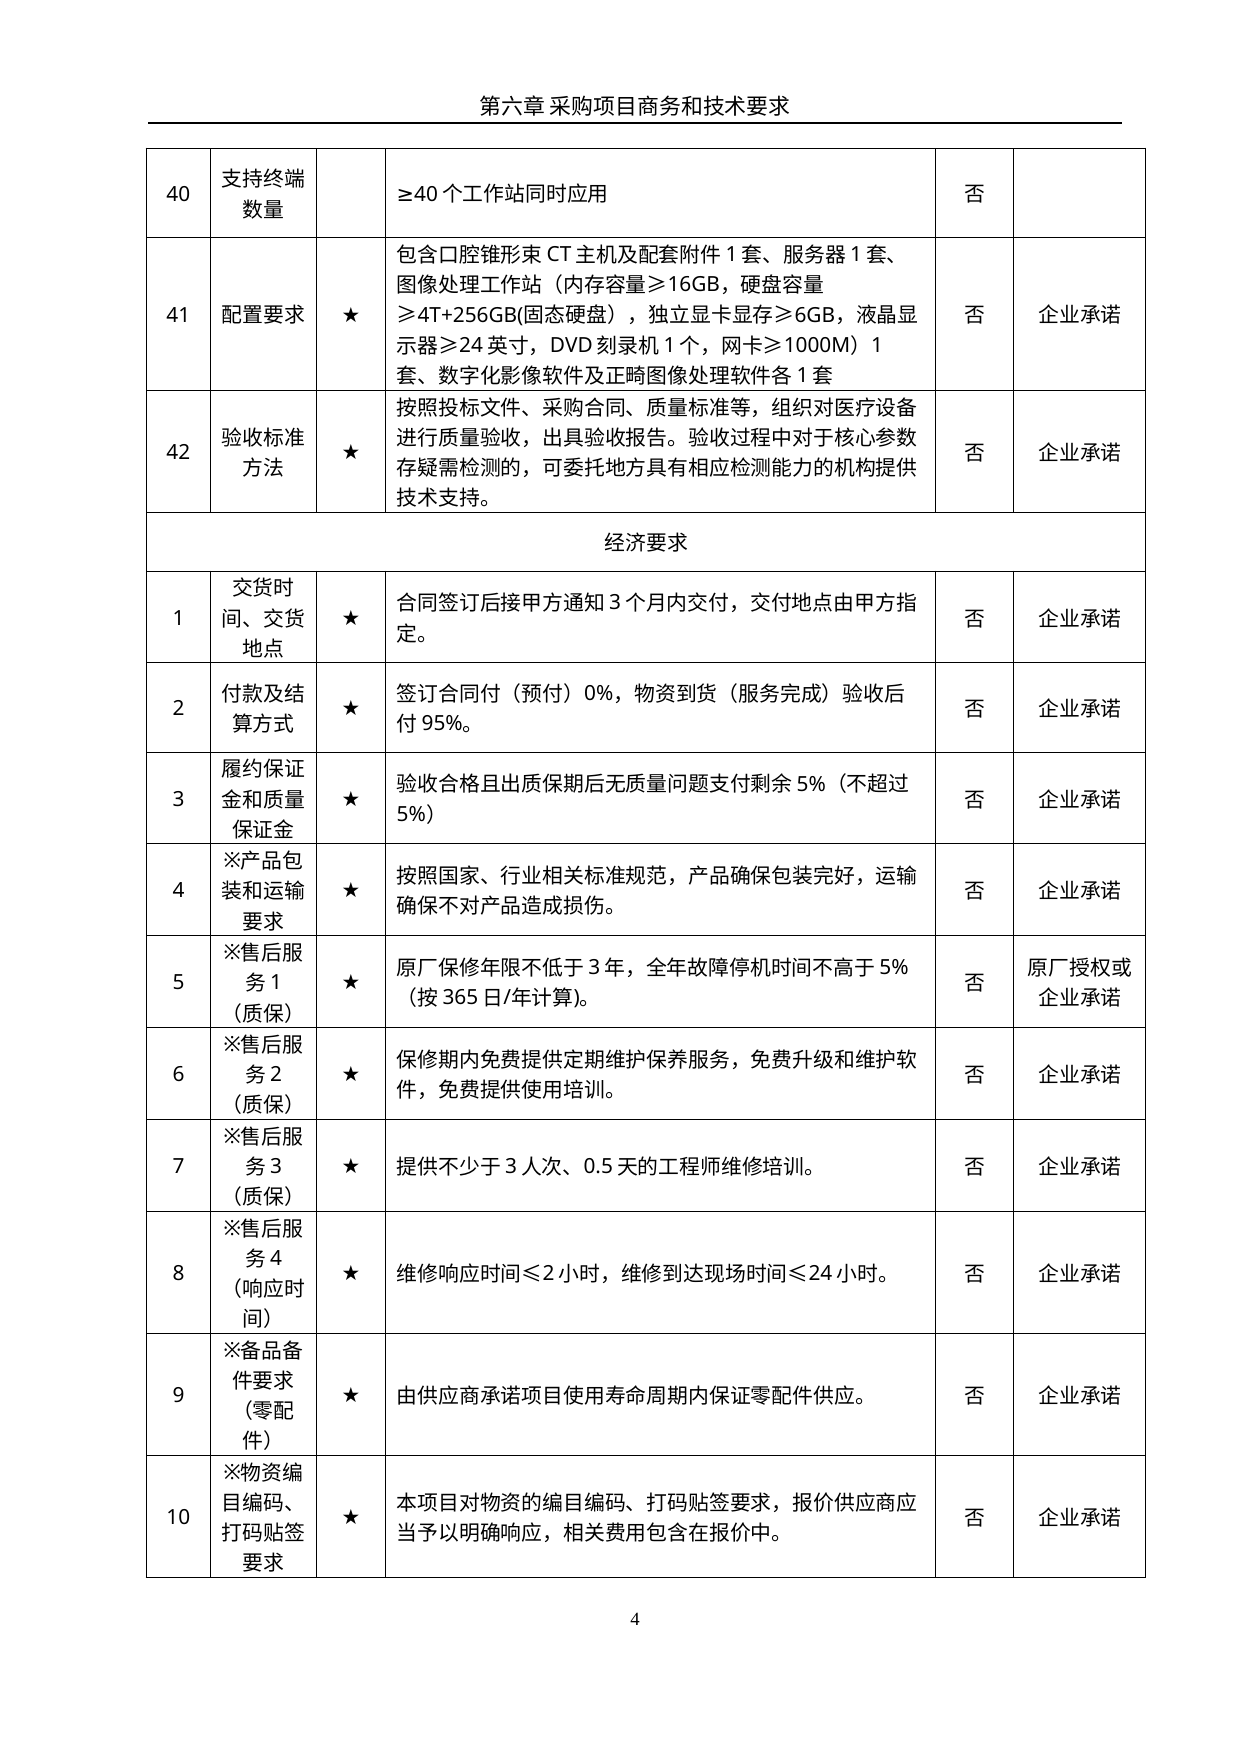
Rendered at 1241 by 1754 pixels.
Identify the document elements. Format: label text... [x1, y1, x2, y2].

table_cell 40 [147, 149, 210, 237]
table_cell 否 [936, 663, 1013, 752]
table_cell 4 [147, 844, 210, 935]
table_cell 否 [936, 1212, 1013, 1333]
table_cell ※物资编目编码、打码贴签要求 [211, 1456, 316, 1577]
table_cell 否 [936, 936, 1013, 1027]
table_cell 6 [147, 1028, 210, 1119]
table_cell 5 [147, 936, 210, 1027]
table_cell 否 [936, 1028, 1013, 1119]
table_cell 否 [936, 238, 1013, 390]
table_cell 10 [147, 1456, 210, 1577]
table_cell 1 [147, 572, 210, 662]
table_cell ★ [317, 753, 385, 843]
table_cell ★ [317, 1334, 385, 1455]
table_cell 企业承诺 [1014, 1456, 1145, 1577]
table_cell 企业承诺 [1014, 238, 1145, 390]
table_cell ※售后服务4 （响应时间） [211, 1212, 316, 1333]
table_cell ※售后服务2 （质保） [211, 1028, 316, 1119]
table_cell 验收标准方法 [211, 391, 316, 512]
table_cell ★ [317, 572, 385, 662]
table_cell 否 [936, 149, 1013, 237]
table_cell 付款及结算方式 [211, 663, 316, 752]
table_cell ★ [317, 663, 385, 752]
table_cell ★ [317, 391, 385, 512]
table_cell 企业承诺 [1014, 572, 1145, 662]
table_cell 原厂保修年限不低于3年，全年故障停机时间不高于5%（按365日/年计算)。 [386, 936, 935, 1027]
table_cell ≥40个工作站同时应用 [386, 149, 935, 237]
table_cell 维修响应时间≤2小时，维修到达现场时间≤24小时。 [386, 1212, 935, 1333]
table_cell 原厂授权或企业承诺 [1014, 936, 1145, 1027]
table_cell 否 [936, 1120, 1013, 1211]
table_cell 42 [147, 391, 210, 512]
table_cell ★ [317, 1456, 385, 1577]
table_cell 企业承诺 [1014, 844, 1145, 935]
table_cell ★ [317, 1212, 385, 1333]
table_cell 9 [147, 1334, 210, 1455]
table_cell 否 [936, 844, 1013, 935]
table_cell ★ [317, 238, 385, 390]
table_cell 履约保证金和质量保证金 [211, 753, 316, 843]
table_cell 否 [936, 391, 1013, 512]
table_cell 否 [936, 1456, 1013, 1577]
table_cell 验收合格且出质保期后无质量问题支付剩余5%（不超过5%） [386, 753, 935, 843]
table_cell 否 [936, 1334, 1013, 1455]
table_cell 企业承诺 [1014, 391, 1145, 512]
table_cell 8 [147, 1212, 210, 1333]
table_cell ★ [317, 844, 385, 935]
table_cell 按照投标文件、采购合同、质量标准等，组织对医疗设备进行质量验收，出具验收报告。验收过程中对于核心参数存疑需检测的，可委托地方具有相应检测能力的机构提供技术支持。 [386, 391, 935, 512]
table_cell 支持终端数量 [211, 149, 316, 237]
table_cell 包含口腔锥形束CT主机及配套附件1套、服务器1套、图像处理工作站（内存容量≥16GB，硬盘容量≥4T+256GB(固态硬盘），独立显卡显存≥6GB，液晶显示器≥24英寸，DVD刻录机1个，网卡≥1000M）1套、数字化影像软件及正畸图像处理软件各1套 [386, 238, 935, 390]
table_cell ★ [317, 1120, 385, 1211]
table_cell 按照国家、行业相关标准规范，产品确保包装完好，运输确保不对产品造成损伤。 [386, 844, 935, 935]
table_cell 企业承诺 [1014, 1028, 1145, 1119]
table_cell 41 [147, 238, 210, 390]
table_cell ★ [317, 1028, 385, 1119]
table_cell 保修期内免费提供定期维护保养服务，免费升级和维护软件，免费提供使用培训。 [386, 1028, 935, 1119]
table_cell 企业承诺 [1014, 1334, 1145, 1455]
table_cell ※备品备件要求（零配件） [211, 1334, 316, 1455]
table_cell 否 [936, 572, 1013, 662]
table_cell 企业承诺 [1014, 1120, 1145, 1211]
table_cell 经济要求 [147, 513, 1145, 571]
table_cell 配置要求 [211, 238, 316, 390]
table_cell 企业承诺 [1014, 753, 1145, 843]
table_cell 7 [147, 1120, 210, 1211]
table_cell [1014, 149, 1145, 237]
table_cell ※产品包装和运输要求 [211, 844, 316, 935]
table_cell 签订合同付（预付）0%，物资到货（服务完成）验收后付95%。 [386, 663, 935, 752]
table_cell 企业承诺 [1014, 663, 1145, 752]
table_cell 合同签订后接甲方通知3个月内交付，交付地点由甲方指定。 [386, 572, 935, 662]
table_cell 交货时间、交货地点 [211, 572, 316, 662]
table_cell 否 [936, 753, 1013, 843]
table_cell [317, 149, 385, 237]
table_cell ※售后服务3 （质保） [211, 1120, 316, 1211]
table_cell 本项目对物资的编目编码、打码贴签要求，报价供应商应当予以明确响应，相关费用包含在报价中。 [386, 1456, 935, 1577]
table_cell 由供应商承诺项目使用寿命周期内保证零配件供应。 [386, 1334, 935, 1455]
table_cell ※售后服务1 （质保） [211, 936, 316, 1027]
table_cell 企业承诺 [1014, 1212, 1145, 1333]
table_cell 3 [147, 753, 210, 843]
table_cell 提供不少于3人次、0.5天的工程师维修培训。 [386, 1120, 935, 1211]
table_cell ★ [317, 936, 385, 1027]
table_cell 2 [147, 663, 210, 752]
